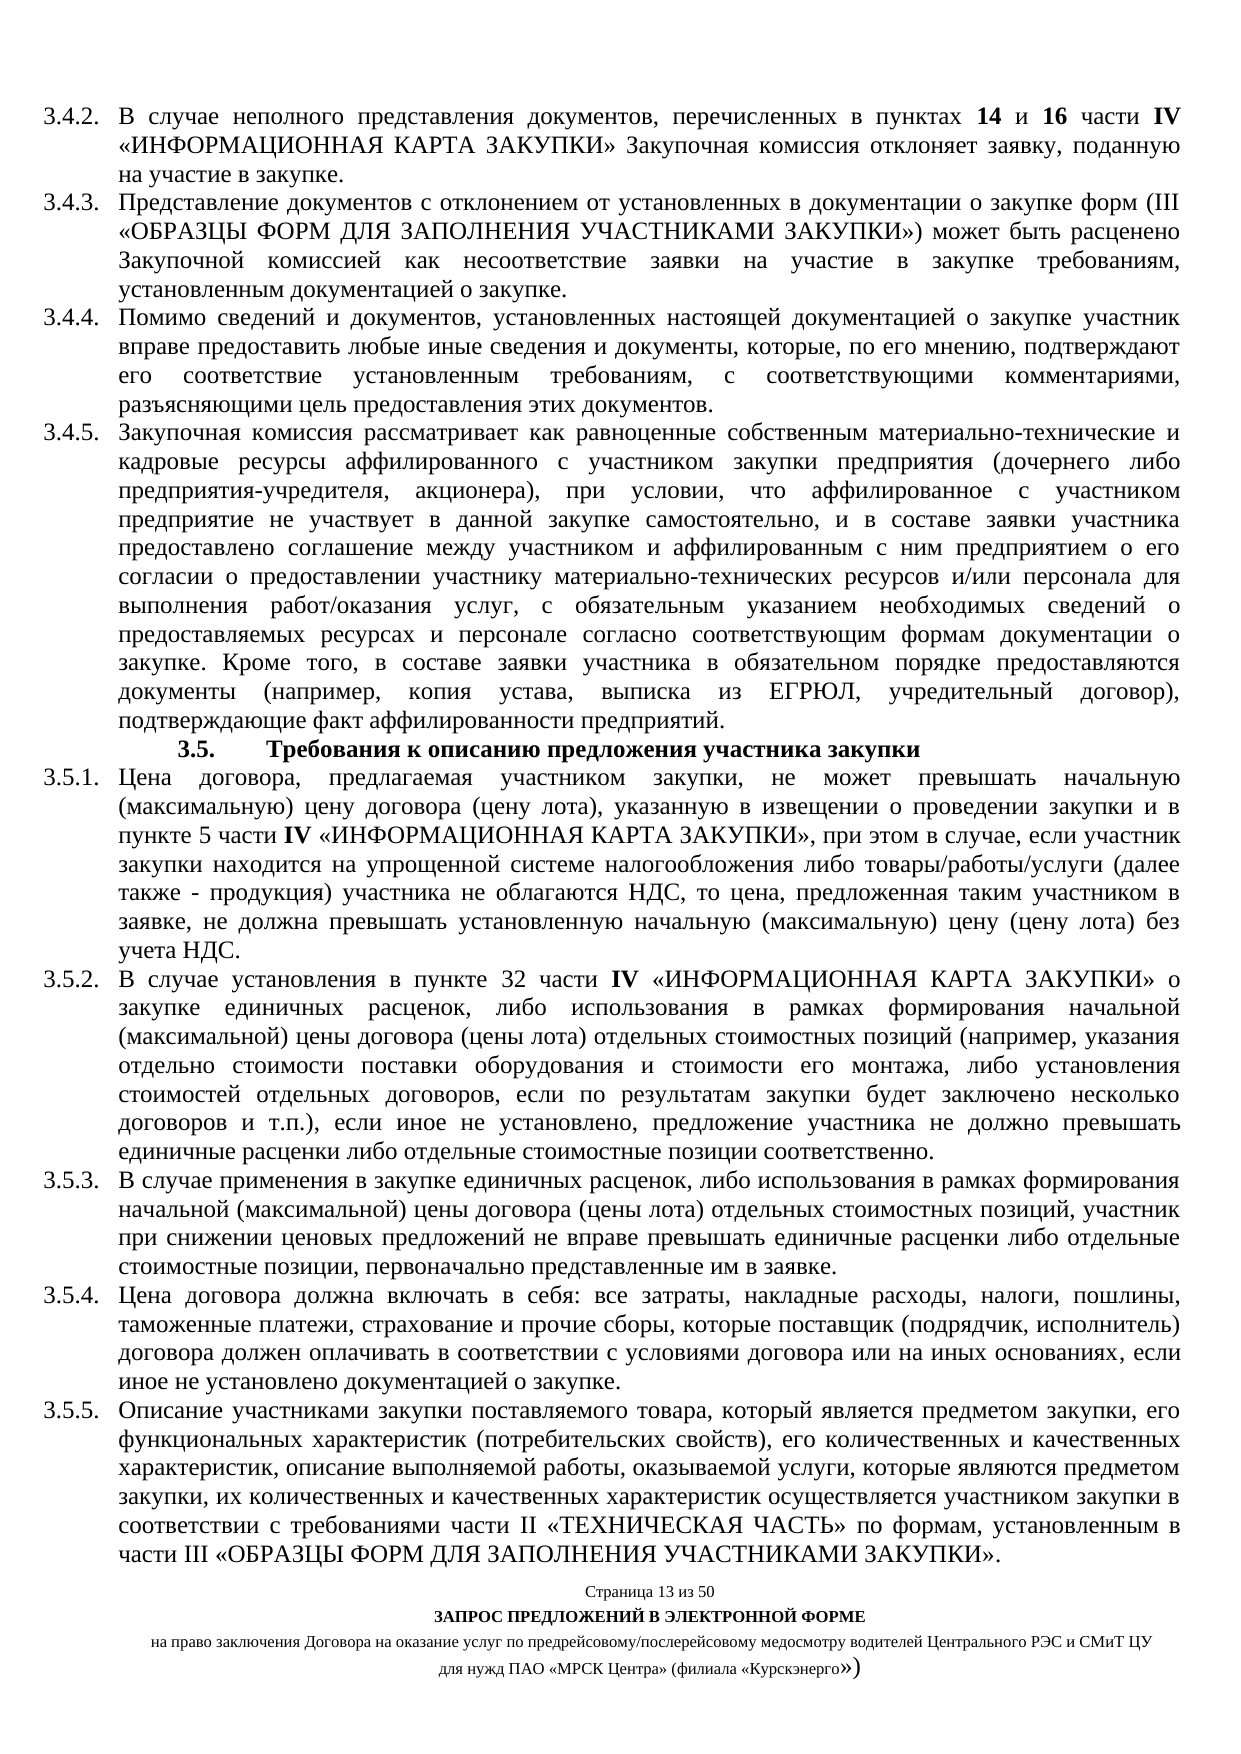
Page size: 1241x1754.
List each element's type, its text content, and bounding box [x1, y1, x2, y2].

subtitle Представление документов с отклонением от установленных в документации о закупке форм (III «ОБРАЗЦЫ ФОРМ ДЛЯ ЗАПОЛНЕНИЯ УЧАСТНИКАМИ ЗАКУПКИ») может быть расценено Закупочной комиссией как несоответствие заявки на участие в закупке требованиям, установленным документацией о закупке. [43, 187, 1181, 302]
subtitle В случае установления в пункте 32 части IV «ИНФОРМАЦИОННАЯ КАРТА ЗАКУПКИ» о закупке единичных расценок, либо использования в рамках формирования начальной (максимальной) цены договора (цены лота) отдельных стоимостных позиций (например, указания отдельно стоимости поставки оборудования и стоимости его монтажа, либо установления стоимостей отдельных договоров, если по результатам закупки будет заключено несколько договоров и т.п.), если иное не установлено, предложение участника не должно превышать единичные расценки либо отдельные стоимостные позиции соответственно. [43, 964, 1181, 1165]
subtitle Цена договора должна включать в себя: все затраты, накладные расходы, налоги, пошлины, таможенные платежи, страхование и прочие сборы, которые поставщик (подрядчик, исполнитель) договора должен оплачивать в соответствии с условиями договора или на иных основаниях, если иное не установлено документацией о закупке. [43, 1280, 1181, 1395]
subtitle Описание участниками закупки поставляемого товара, который является предметом закупки, его функциональных характеристик (потребительских свойств), его количественных и качественных характеристик, описание выполняемой работы, оказываемой услуги, которые являются предметом закупки, их количественных и качественных характеристик осуществляется участником закупки в соответствии с требованиями части II «ТЕХНИЧЕСКАЯ ЧАСТЬ» по формам, установленным в части III «ОБРАЗЦЫ ФОРМ ДЛЯ ЗАПОЛНЕНИЯ УЧАСТНИКАМИ ЗАКУПКИ». [43, 1395, 1181, 1567]
subtitle Закупочная комиссия рассматривает как равноценные собственным материально-технические и кадровые ресурсы аффилированного с участником закупки предприятия (дочернего либо предприятия-учредителя, акционера), при условии, что аффилированное с участником предприятие не участвует в данной закупке самостоятельно, и в составе заявки участника предоставлено соглашение между участником и аффилированным с ним предприятием о его согласии о предоставлении участнику материально-технических ресурсов и/или персонала для выполнения работ/оказания услуг, с обязательным указанием необходимых сведений о предоставляемых ресурсах и персонале согласно соответствующим формам документации о закупке. Кроме того, в составе заявки участника в обязательном порядке предоставляются документы (например, копия устава, выписка из ЕГРЮЛ, учредительный договор), подтверждающие факт аффилированности предприятий. [43, 417, 1181, 734]
subtitle В случае неполного представления документов, перечисленных в пунктах 14 и 16 части IV «ИНФОРМАЦИОННАЯ КАРТА ЗАКУПКИ» Закупочная комиссия отклоняет заявку, поданную на участие в закупке. [43, 101, 1181, 187]
subtitle В случае применения в закупке единичных расценок, либо использования в рамках формирования начальной (максимальной) цены договора (цены лота) отдельных стоимостных позиций, участник при снижении ценовых предложений не вправе превышать единичные расценки либо отдельные стоимостные позиции, первоначально представленные им в заявке. [43, 1165, 1181, 1280]
subtitle Требования к описанию предложения участника закупки [118, 734, 1181, 762]
subtitle Помимо сведений и документов, установленных настоящей документацией о закупке участник вправе предоставить любые иные сведения и документы, которые, по его мнению, подтверждают его соответствие установленным требованиям, с соответствующими комментариями, разъясняющими цель предоставления этих документов. [43, 302, 1181, 417]
subtitle Цена договора, предлагаемая участником закупки, не может превышать начальную (максимальную) цену договора (цену лота), указанную в извещении о проведении закупки и в пункте 5 части IV «ИНФОРМАЦИОННАЯ КАРТА ЗАКУПКИ», при этом в случае, если участник закупки находится на упрощенной системе налогообложения либо товары/работы/услуги (далее также - продукция) участника не облагаются НДС, то цена, предложенная таким участником в заявке, не должна превышать установленную начальную (максимальную) цену (цену лота) без учета НДС. [43, 762, 1181, 964]
